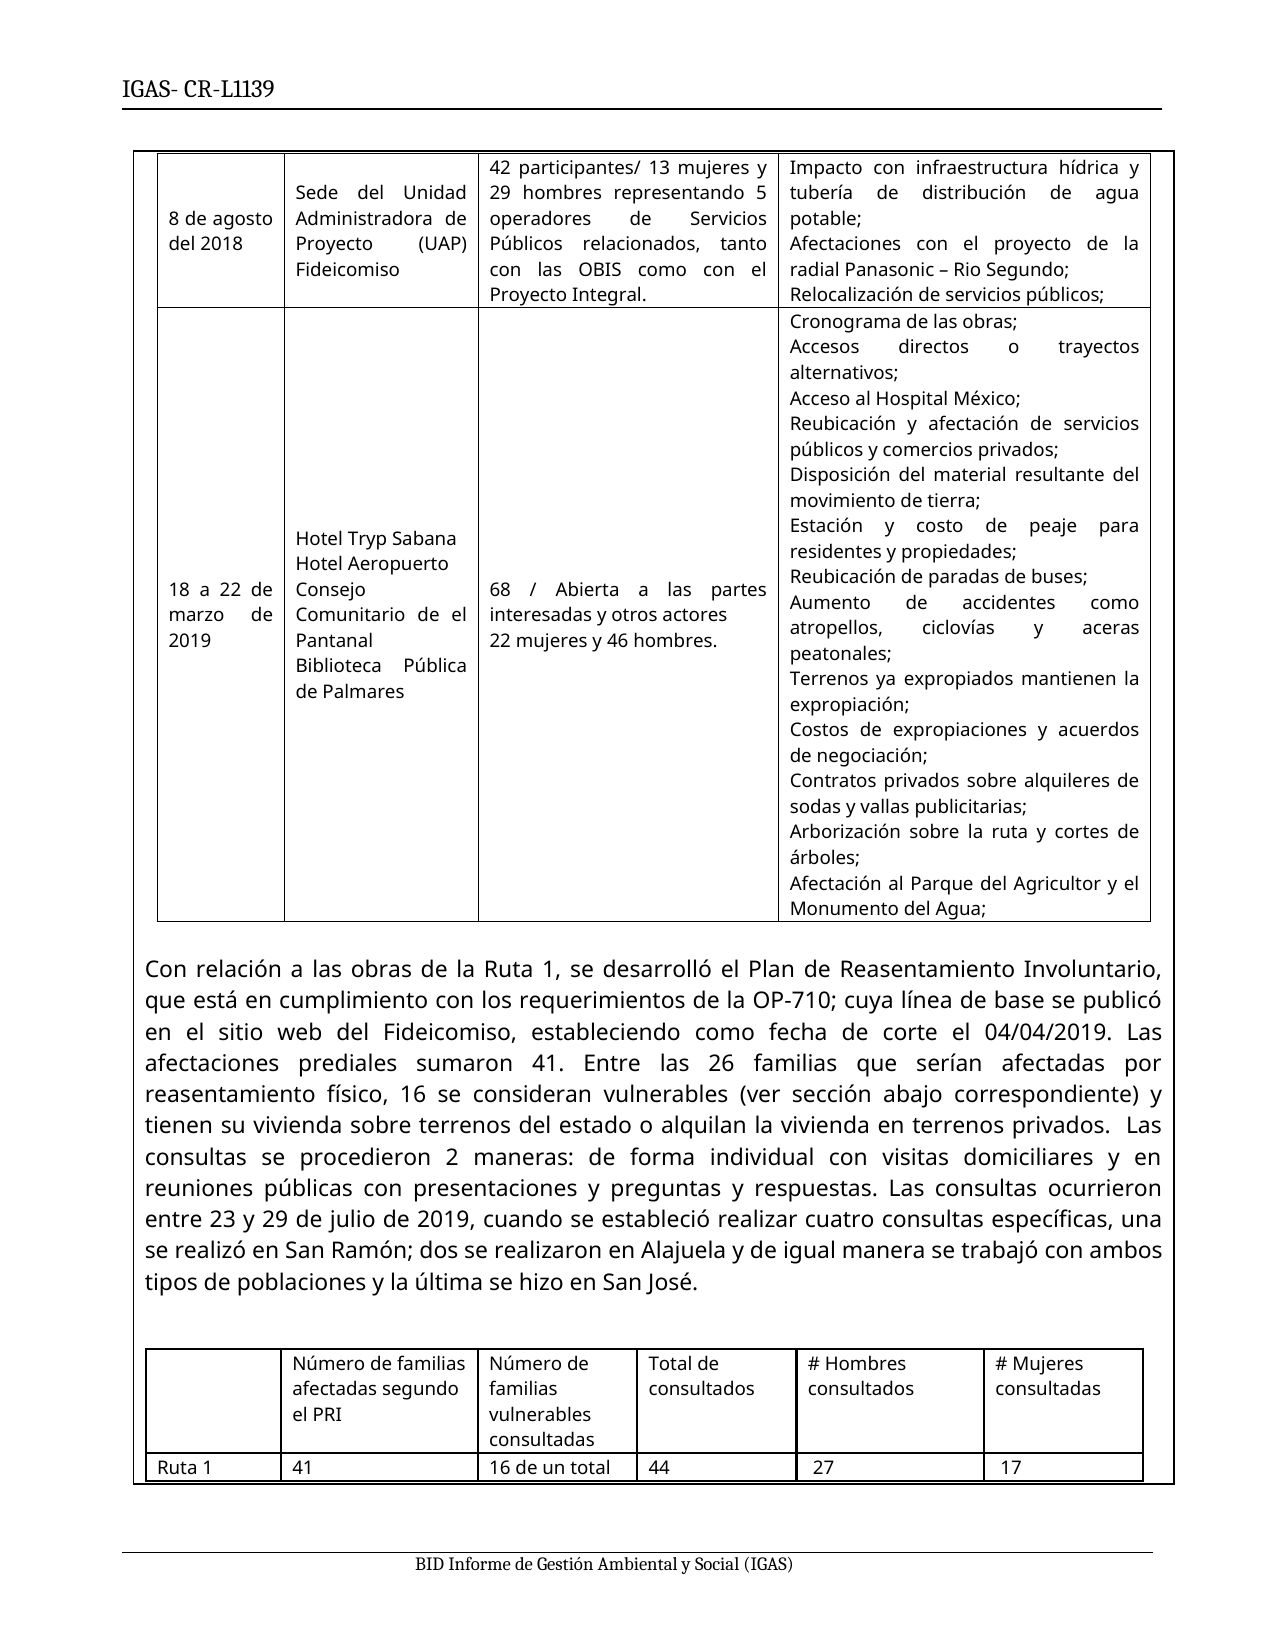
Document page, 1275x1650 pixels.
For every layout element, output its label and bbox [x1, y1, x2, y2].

table_cell [134, 152, 1173, 1483]
